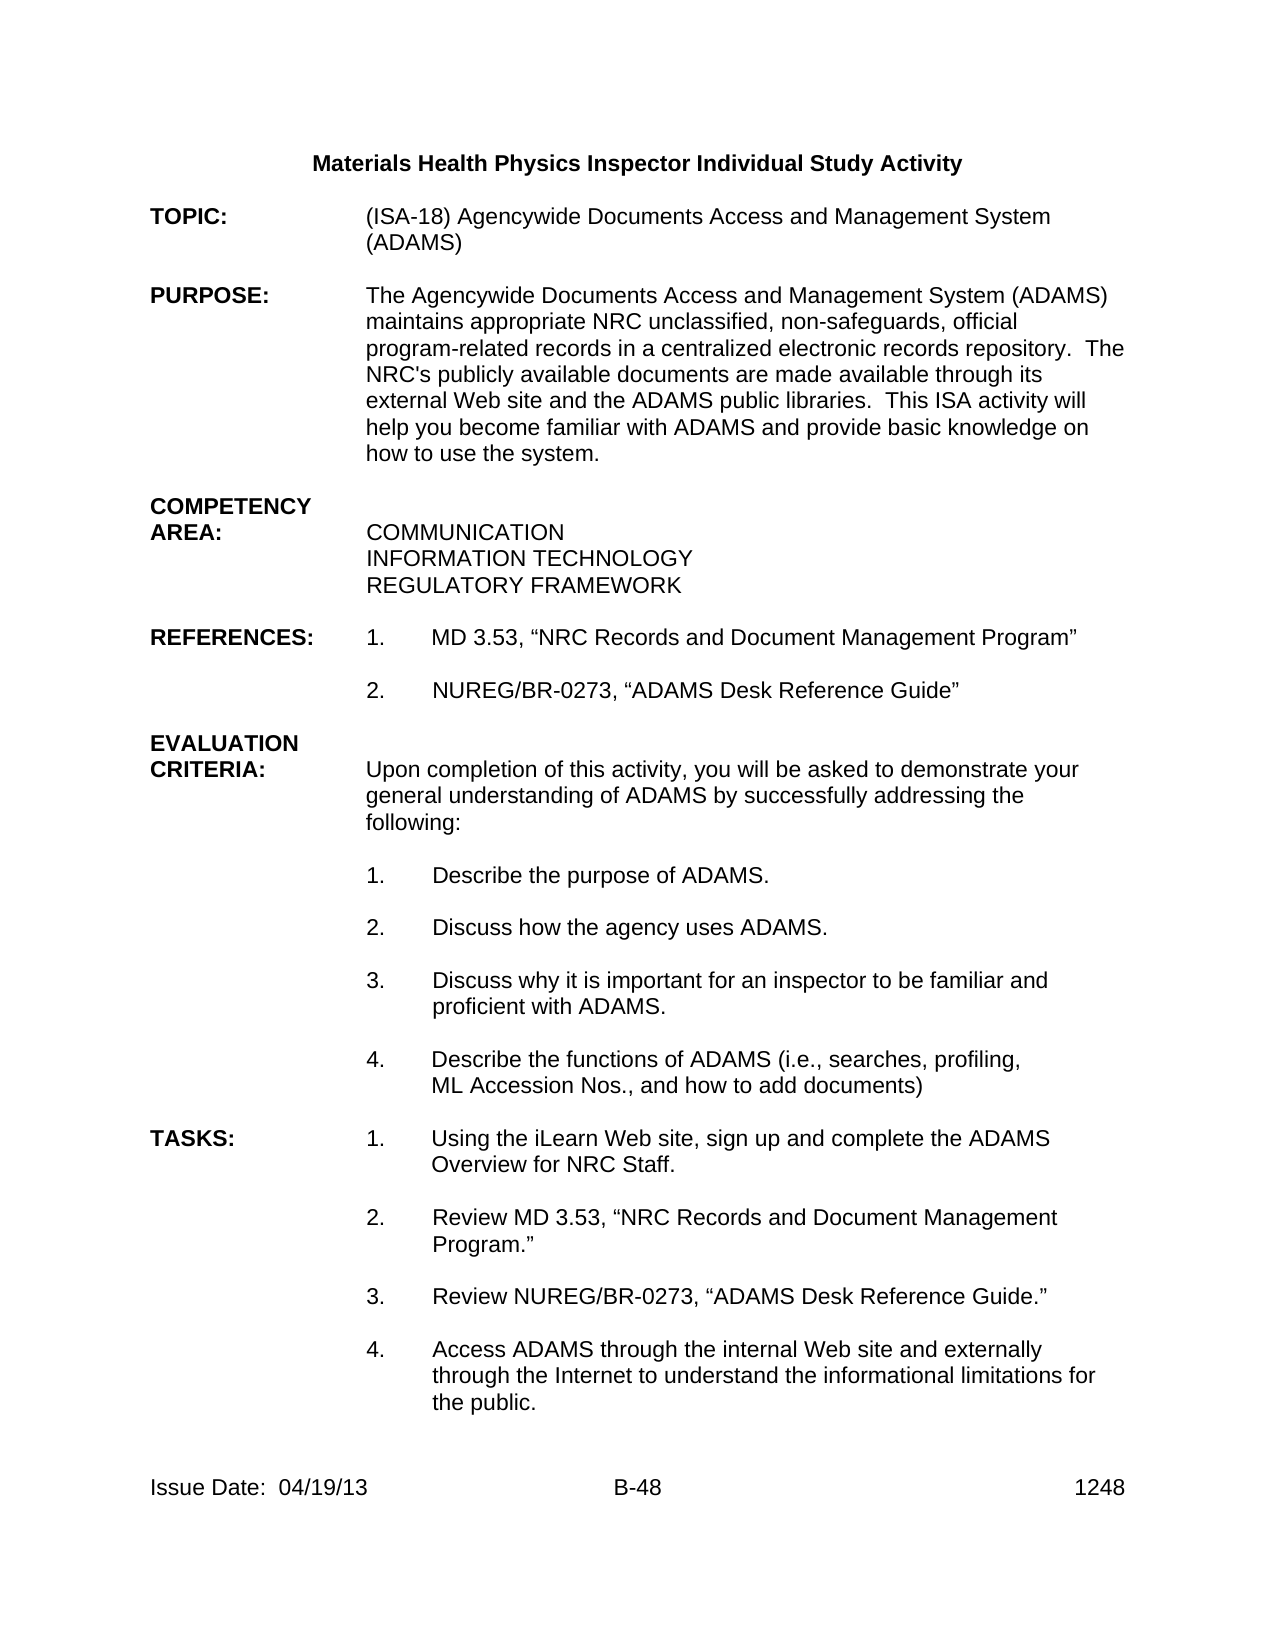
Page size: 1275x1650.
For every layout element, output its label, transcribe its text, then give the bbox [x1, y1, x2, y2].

text EVALUATION [150, 730, 1125, 756]
text TOPIC: (ISA-18) Agencywide Documents Access and Management System (ADAMS) [150, 203, 1125, 255]
list NUREG/BR-0273, “ADAMS Desk Reference Guide” [366, 677, 1125, 703]
text 4. Describe the functions of ADAMS (i.e., searches, profiling, [339, 1046, 1125, 1072]
list Access ADAMS through the internal Web site and externally through the Internet to understand the informational limitations for the public. [366, 1336, 1125, 1415]
text Materials Health Physics Inspector Individual Study Activity [150, 150, 1125, 176]
text REGULATORY FRAMEWORK [150, 572, 1125, 598]
text TASKS: 1. Using the iLearn Web site, sign up and complete the ADAMS Overview for NRC Staff. [150, 1125, 1125, 1178]
list Review NUREG/BR-0273, “ADAMS Desk Reference Guide.” [366, 1283, 1125, 1309]
list Review MD 3.53, “NRC Records and Document Management Program.” [366, 1204, 1125, 1257]
text PURPOSE: The Agencywide Documents Access and Management System (ADAMS) maintains appropriate NRC unclassified, non-safeguards, official program-related records in a centralized electronic records repository. The NRC's publicly available documents are made available through its external Web site and the ADAMS public libraries. This ISA activity will help you become familiar with ADAMS and provide basic knowledge on how to use the system. [150, 282, 1125, 466]
text ML Accession Nos., and how to add documents) [339, 1072, 1125, 1099]
text COMPETENCY [150, 493, 1125, 519]
list Discuss how the agency uses ADAMS. [366, 914, 1125, 941]
text CRITERIA: Upon completion of this activity, you will be asked to demonstrate your general understanding of ADAMS by successfully addressing the following: [150, 756, 1125, 835]
text AREA: COMMUNICATION [150, 519, 1125, 545]
list Describe the purpose of ADAMS. [366, 862, 1125, 888]
list Discuss why it is important for an inspector to be familiar and proficient with ADAMS. [366, 967, 1125, 1020]
text REFERENCES: 1. MD 3.53, “NRC Records and Document Management Program” [150, 624, 1125, 651]
text INFORMATION TECHNOLOGY [150, 545, 1125, 572]
